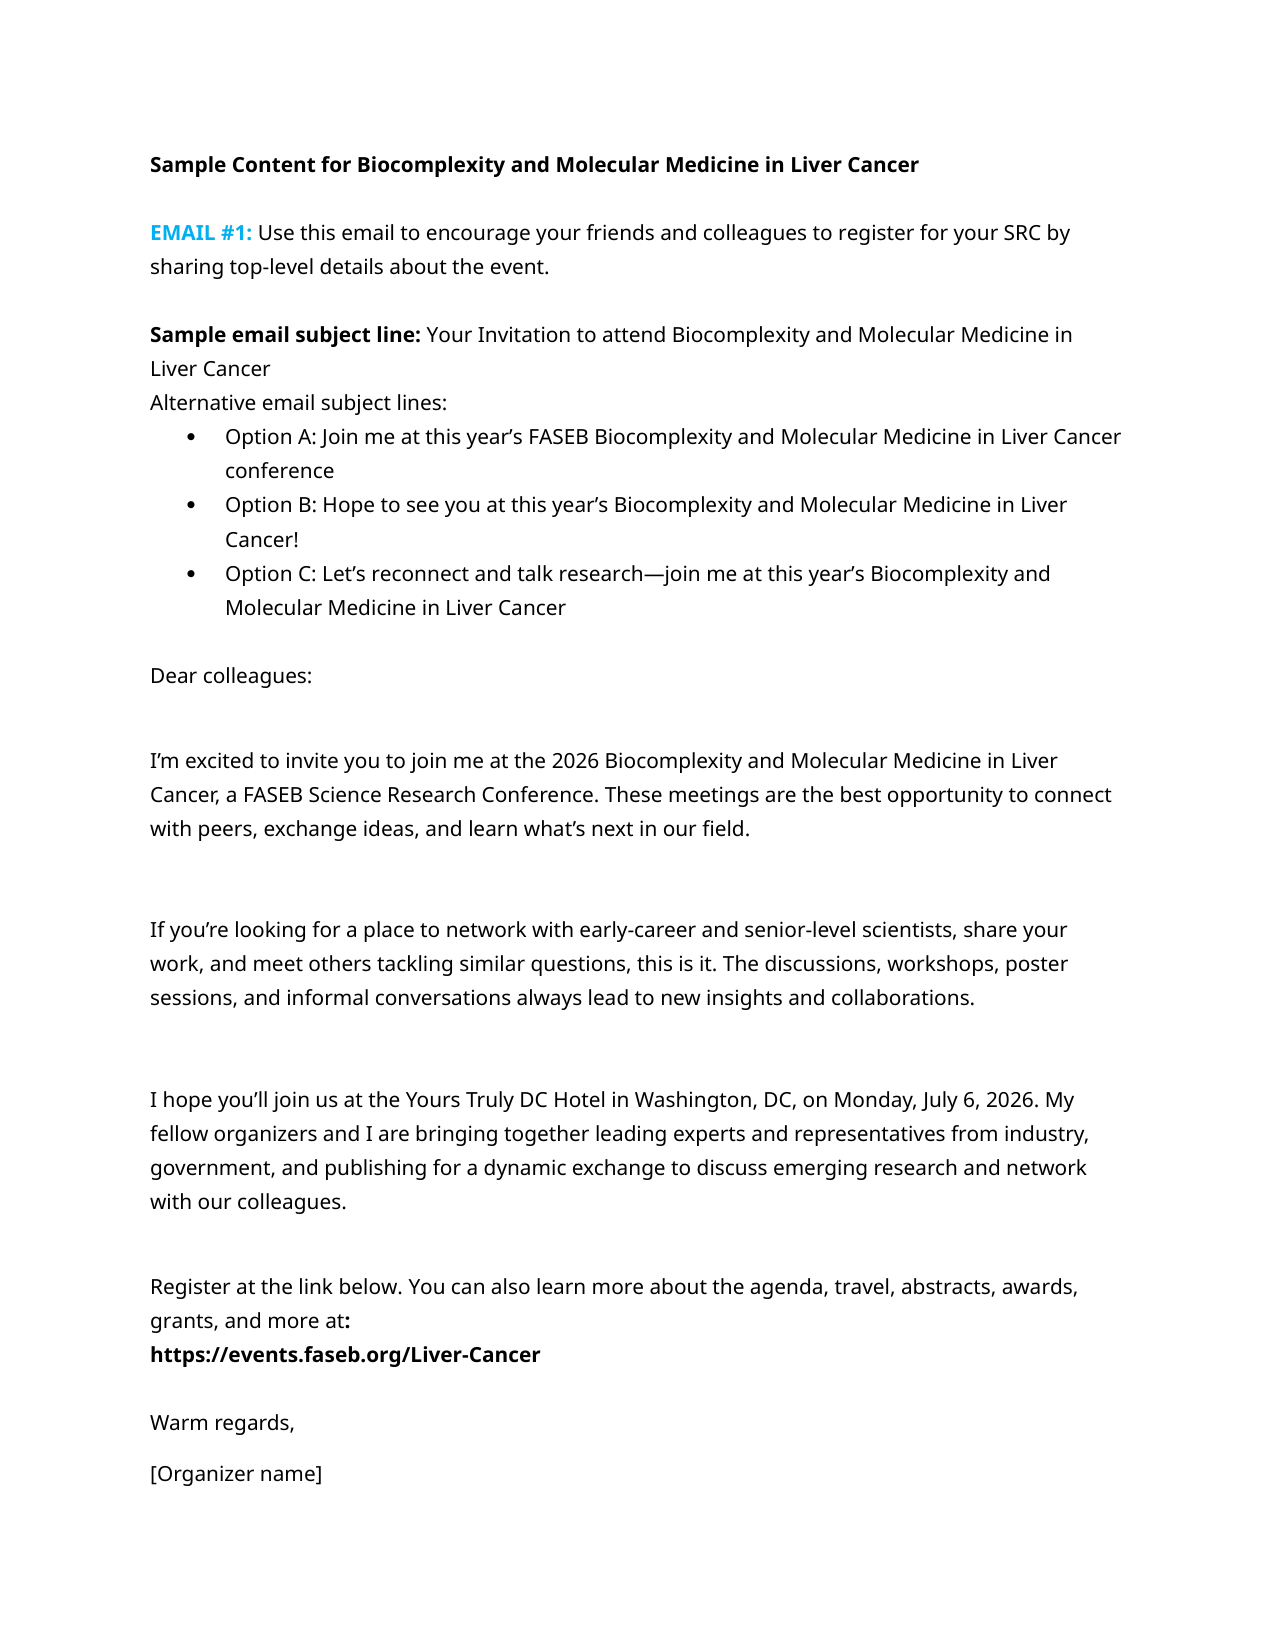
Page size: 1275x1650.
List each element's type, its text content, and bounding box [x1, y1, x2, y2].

list Option C: Let’s reconnect and talk research—join me at this year’s Biocomplexity and Molecular Medicine in Liver Cancer [187, 559, 1125, 621]
text [Organizer name] [150, 1459, 1125, 1487]
text Dear colleagues: [150, 661, 1125, 689]
text Warm regards, [150, 1408, 1125, 1437]
text I’m excited to invite you to join me at the 2026 Biocomplexity and Molecular Medicine in Liver Cancer, a FASEB Science Research Conference. These meetings are the best opportunity to connect with peers, exchange ideas, and learn what’s next in our field. [150, 746, 1125, 842]
text https://events.faseb.org/Liver-Cancer [150, 1340, 1125, 1368]
text Register at the link below. You can also learn more about the agenda, travel, abstracts, awards, grants, and more at: [150, 1272, 1125, 1334]
text If you’re looking for a place to network with early-career and senior-level scientists, share your work, and meet others tackling similar questions, this is it. The discussions, workshops, poster sessions, and informal conversations always lead to new insights and collaborations. [150, 915, 1125, 1012]
text EMAIL #1: Use this email to encourage your friends and colleagues to register for your SRC by sharing top-level details about the event. [150, 218, 1125, 281]
list Option B: Hope to see you at this year’s Biocomplexity and Molecular Medicine in Liver Cancer! [187, 491, 1125, 553]
text Sample Content for Biocomplexity and Molecular Medicine in Liver Cancer [150, 150, 1125, 178]
text Sample email subject line: Your Invitation to attend Biocomplexity and Molecular Medicine in Liver Cancer Alternative email subject lines: [150, 320, 1125, 417]
text I hope you’ll join us at the Yours Truly DC Hotel in Washington, DC, on Monday, July 6, 2026. My fellow organizers and I are bringing together leading experts and representatives from industry, government, and publishing for a dynamic exchange to discuss emerging research and network with our colleagues. [150, 1085, 1125, 1216]
list Option A: Join me at this year’s FASEB Biocomplexity and Molecular Medicine in Liver Cancer conference [187, 422, 1125, 485]
